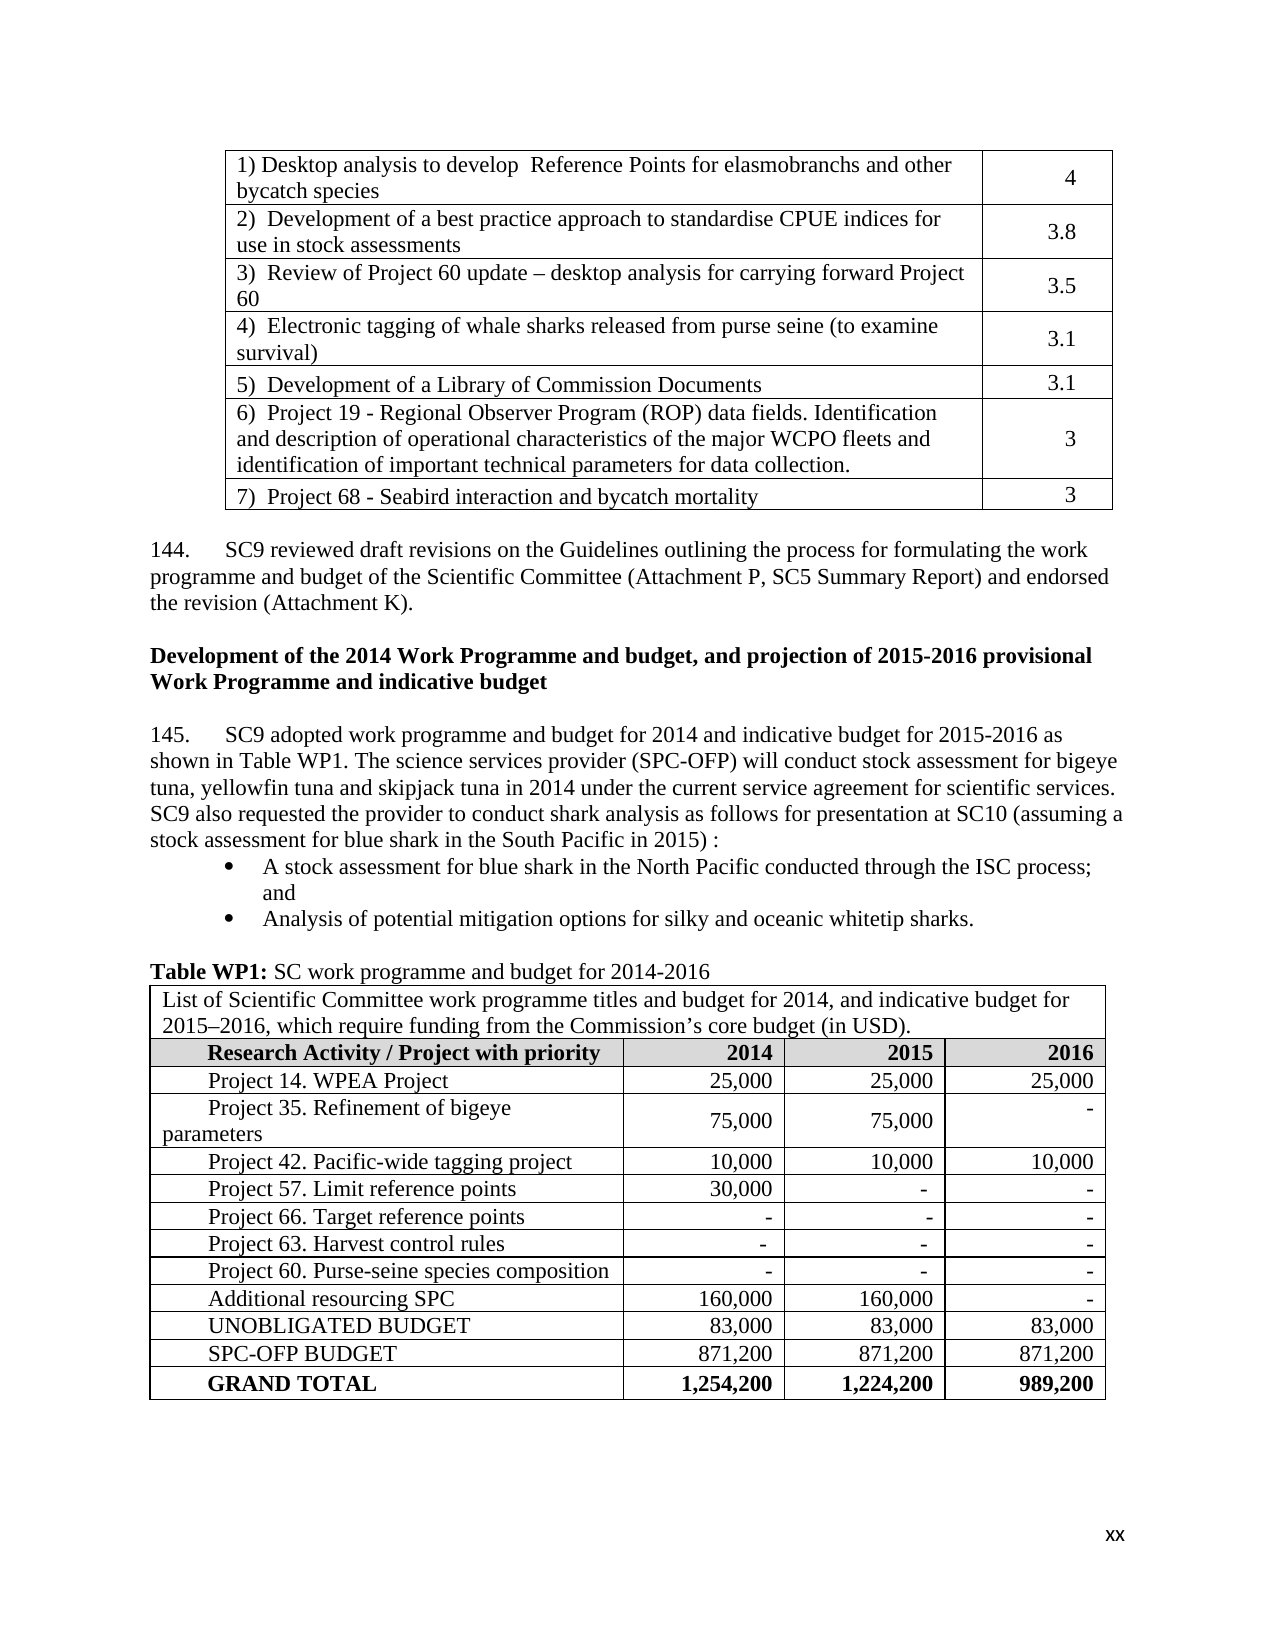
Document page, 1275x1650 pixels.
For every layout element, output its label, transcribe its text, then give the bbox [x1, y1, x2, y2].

table_cell Project 60. Purse-seine species composition [151, 1258, 623, 1284]
table_cell - [946, 1285, 1105, 1311]
table_cell 3) Review of Project 60 update – desktop analysis for carrying forward Project 60 [226, 259, 982, 311]
table_cell SPC-OFP BUDGET [151, 1340, 623, 1366]
table_cell - [785, 1175, 944, 1202]
table_cell 4 [983, 151, 1112, 204]
table_cell 871,200 [624, 1340, 784, 1366]
table_cell - [946, 1175, 1105, 1202]
table_cell - [624, 1203, 784, 1229]
list Analysis of potential mitigation options for silky and oceanic whitetip sharks. [225, 906, 1125, 932]
table_cell 5) Development of a Library of Commission Documents [226, 366, 982, 398]
table_cell Project 35. Refinement of bigeye parameters [151, 1094, 623, 1147]
table_cell 2014 [624, 1039, 784, 1066]
table_cell - [946, 1203, 1105, 1229]
table_cell 3.8 [983, 205, 1112, 257]
table_cell 75,000 [785, 1094, 944, 1147]
table_cell 30,000 [624, 1175, 784, 1202]
table_cell 1) Desktop analysis to develop Reference Points for elasmobranchs and other bycatch species [226, 151, 982, 204]
table_cell - [624, 1258, 784, 1284]
table_cell 871,200 [946, 1340, 1105, 1366]
table_cell 83,000 [624, 1312, 784, 1339]
table_cell Project 57. Limit reference points [151, 1175, 623, 1202]
table_cell 160,000 [785, 1285, 944, 1311]
table_cell Research Activity / Project with priority [151, 1039, 623, 1066]
table_cell Additional resourcing SPC [151, 1285, 623, 1311]
table_cell 83,000 [785, 1312, 944, 1339]
table_cell 10,000 [785, 1148, 944, 1174]
table_cell 10,000 [946, 1148, 1105, 1174]
table_cell 1,254,200 [624, 1367, 784, 1399]
table_cell GRAND TOTAL [151, 1367, 623, 1399]
table_cell 2) Development of a best practice approach to standardise CPUE indices for use in stock assessments [226, 205, 982, 257]
table_cell - [785, 1258, 944, 1284]
table_cell 25,000 [624, 1067, 784, 1093]
table_cell - [624, 1230, 784, 1256]
table_cell 2015 [785, 1039, 944, 1066]
list A stock assessment for blue shark in the North Pacific conducted through the ISC process; and [225, 853, 1125, 906]
table_cell UNOBLIGATED BUDGET [151, 1312, 623, 1339]
text Development of the 2014 Work Programme and budget, and projection of 2015-2016 provisional Work Programme and indicative budget [150, 642, 1125, 695]
table_cell 4) Electronic tagging of whale sharks released from purse seine (to examine survival) [226, 312, 982, 365]
table_cell 10,000 [624, 1148, 784, 1174]
table_cell 2016 [946, 1039, 1105, 1066]
table_cell 83,000 [946, 1312, 1105, 1339]
table_cell 25,000 [946, 1067, 1105, 1093]
table_cell 3 [983, 399, 1112, 478]
table_cell 75,000 [624, 1094, 784, 1147]
table_cell - [946, 1094, 1105, 1147]
table_cell 6) Project 19 - Regional Observer Program (ROP) data fields. Identification and description of operational characteristics of the major WCPO fleets and identification of important technical parameters for data collection. [226, 399, 982, 478]
table_cell 3.1 [983, 366, 1112, 398]
table_cell - [946, 1230, 1105, 1256]
table_cell Project 63. Harvest control rules [151, 1230, 623, 1256]
table_cell - [785, 1203, 944, 1229]
table_cell Project 42. Pacific-wide tagging project [151, 1148, 623, 1174]
table_cell - [785, 1230, 944, 1256]
table_cell - [946, 1258, 1105, 1284]
text Table WP1: SC work programme and budget for 2014-2016 [150, 958, 1125, 984]
table_header List of Scientific Committee work programme titles and budget for 2014, and indicative budget for 2015–2016, which require funding from the Commission’s core budget (in USD). [151, 986, 1105, 1038]
table_cell 7) Project 68 - Seabird interaction and bycatch mortality [226, 479, 982, 509]
table_cell 989,200 [946, 1367, 1105, 1399]
table_cell Project 14. WPEA Project [151, 1067, 623, 1093]
table_cell 3.5 [983, 259, 1112, 311]
table_cell 160,000 [624, 1285, 784, 1311]
table_cell 25,000 [785, 1067, 944, 1093]
list SC9 reviewed draft revisions on the Guidelines outlining the process for formulating the work programme and budget of the Scientific Committee (Attachment P, SC5 Summary Report) and endorsed the revision (Attachment K). [150, 537, 1125, 616]
table_cell Project 66. Target reference points [151, 1203, 623, 1229]
table_cell 3 [983, 479, 1112, 509]
table_cell 871,200 [785, 1340, 944, 1366]
table_cell 3.1 [983, 312, 1112, 365]
table_cell 1,224,200 [785, 1367, 944, 1399]
list SC9 adopted work programme and budget for 2014 and indicative budget for 2015-2016 as shown in Table WP1. The science services provider (SPC-OFP) will conduct stock assessment for bigeye tuna, yellowfin tuna and skipjack tuna in 2014 under the current service agreement for scientific services. SC9 also requested the provider to conduct shark analysis as follows for presentation at SC10 (assuming a stock assessment for blue shark in the South Pacific in 2015) : [150, 721, 1125, 853]
